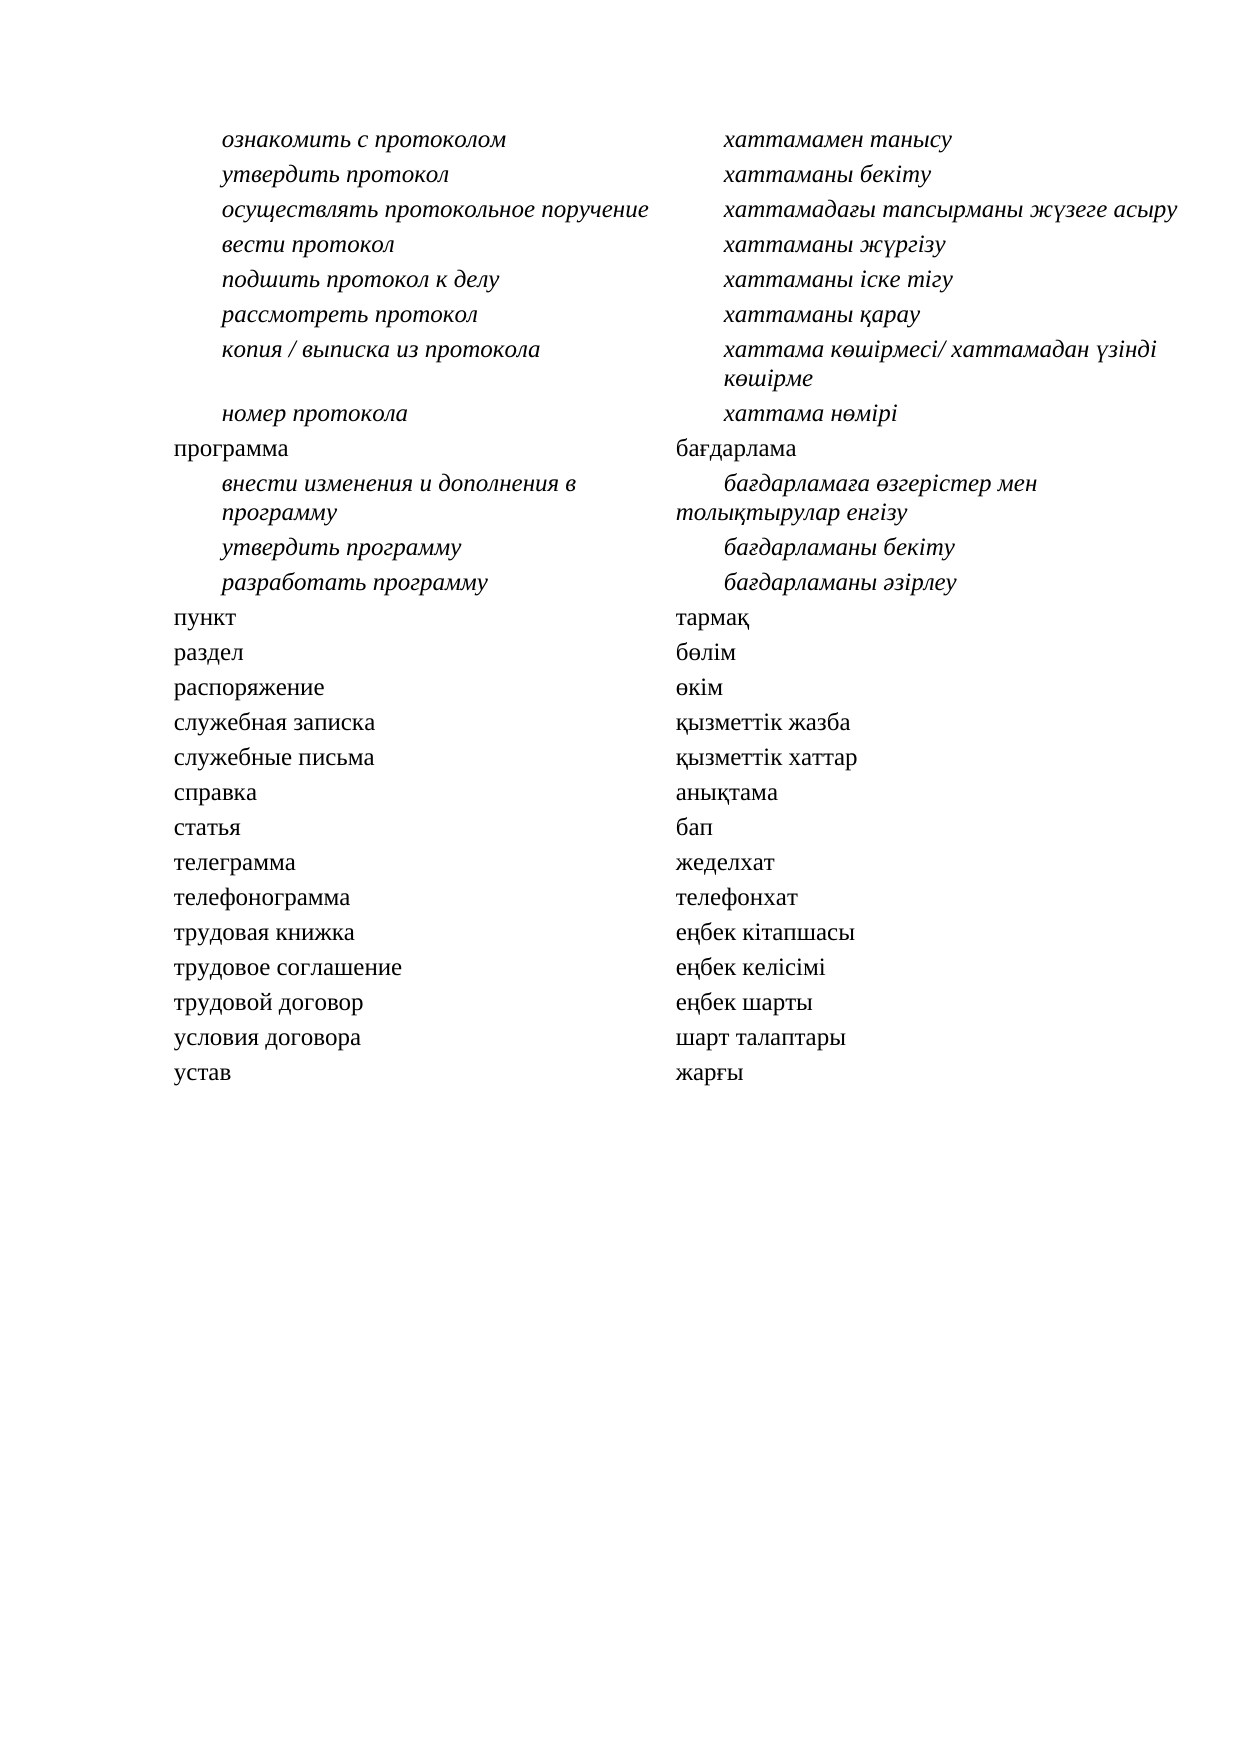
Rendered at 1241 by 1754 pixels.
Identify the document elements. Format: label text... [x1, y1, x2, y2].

table_cell хаттамамен танысу [664, 118, 1197, 153]
table_cell условия договора [163, 1016, 664, 1051]
table_cell өкім [664, 666, 1197, 701]
table_cell внести изменения и дополнения в программу [163, 462, 664, 526]
table_cell бағдарламаға өзгерістер мен толықтырулар енгізу [664, 462, 1197, 526]
table_cell телефонограмма [163, 876, 664, 911]
table_cell бағдарламаны бекіту [664, 526, 1197, 561]
table_cell копия / выписка из протокола [163, 328, 664, 392]
table_cell хаттама нөмірі [664, 392, 1197, 427]
table_cell шарт талаптары [664, 1016, 1197, 1051]
table_cell раздел [163, 631, 664, 666]
table_cell хаттама көшірмесі/ хаттамадан үзінді көшірме [664, 328, 1197, 392]
table_cell справка [163, 771, 664, 806]
table_cell бағдарламаны әзірлеу [664, 561, 1197, 596]
table_cell бөлім [664, 631, 1197, 666]
table_cell трудовой договор [163, 981, 664, 1016]
table_cell подшить протокол к делу [163, 258, 664, 293]
table_cell трудовое соглашение [163, 946, 664, 981]
table_cell қызметтік хаттар [664, 736, 1197, 771]
table_cell рассмотреть протокол [163, 293, 664, 328]
table_cell еңбек шарты [664, 981, 1197, 1016]
table_cell распоряжение [163, 666, 664, 701]
table_cell вести протокол [163, 223, 664, 258]
table_cell хаттаманы іске тігу [664, 258, 1197, 293]
table_cell хаттаманы бекіту [664, 153, 1197, 188]
table_cell анықтама [664, 771, 1197, 806]
table_cell телефонхат [664, 876, 1197, 911]
table_cell жарғы [664, 1051, 1197, 1086]
table_cell еңбек келісімі [664, 946, 1197, 981]
table_cell хаттамадағы тапсырманы жүзеге асыру [664, 188, 1197, 223]
table_cell осуществлять протокольное поручение [163, 188, 664, 223]
table_cell разработать программу [163, 561, 664, 596]
table_cell статья [163, 806, 664, 841]
table_cell трудовая книжка [163, 911, 664, 946]
table_cell тармақ [664, 596, 1197, 631]
table_cell қызметтік жазба [664, 701, 1197, 736]
table_cell телеграмма [163, 841, 664, 876]
table_cell ознакомить с протоколом [163, 118, 664, 153]
table_cell устав [163, 1051, 664, 1086]
table_cell утвердить программу [163, 526, 664, 561]
table_cell служебные письма [163, 736, 664, 771]
table_cell хаттаманы қарау [664, 293, 1197, 328]
table_cell программа [163, 427, 664, 462]
table_cell хаттаманы жүргізу [664, 223, 1197, 258]
table_cell бағдарлама [664, 427, 1197, 462]
table_cell еңбек кітапшасы [664, 911, 1197, 946]
table_cell служебная записка [163, 701, 664, 736]
table_cell бап [664, 806, 1197, 841]
table_cell номер протокола [163, 392, 664, 427]
table_cell пункт [163, 596, 664, 631]
table_cell жеделхат [664, 841, 1197, 876]
table_cell утвердить протокол [163, 153, 664, 188]
